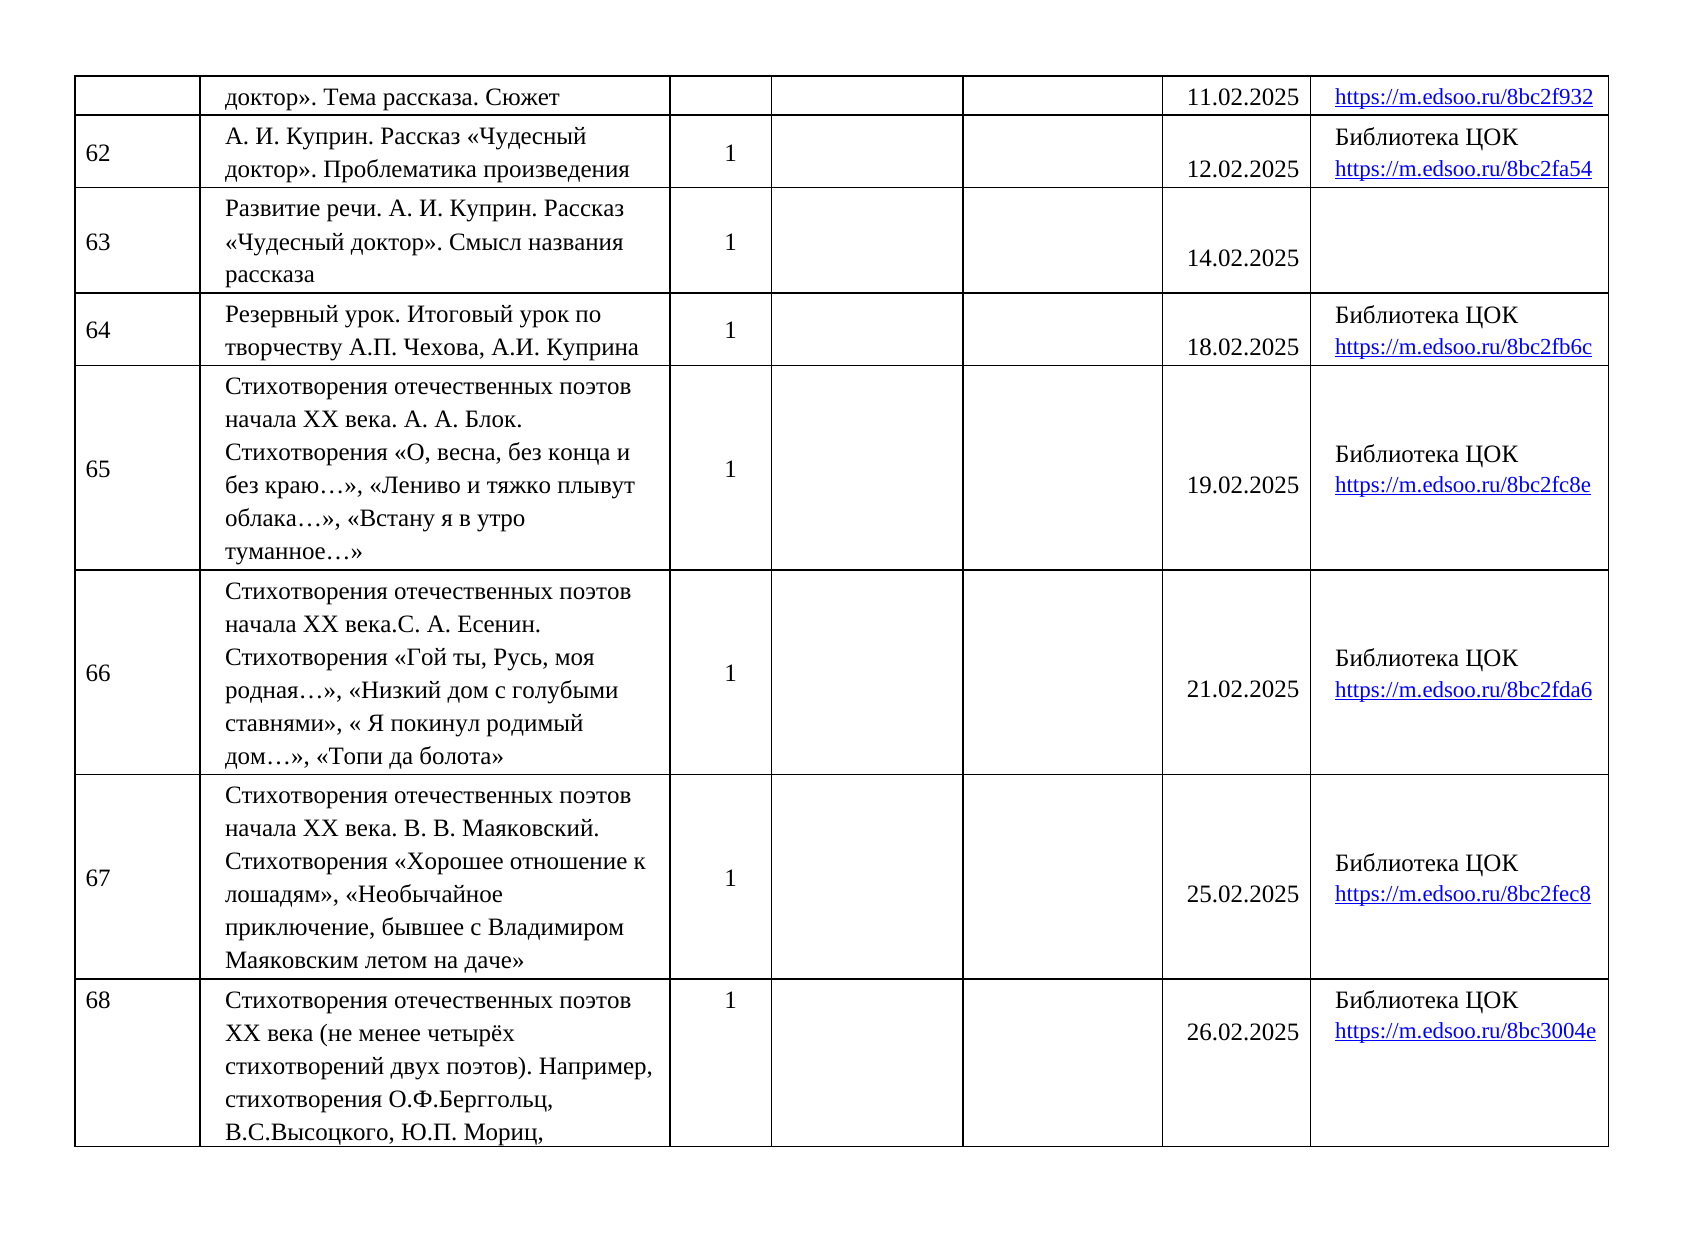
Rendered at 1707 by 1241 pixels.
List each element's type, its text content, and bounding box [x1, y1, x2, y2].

table_cell 65 [76, 366, 199, 569]
table_cell 14.02.2025 [1163, 188, 1310, 292]
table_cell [1311, 980, 1608, 1146]
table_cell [201, 980, 669, 1146]
table_cell [1311, 188, 1608, 292]
table_cell 68 [76, 980, 199, 1146]
table_cell 25.02.2025 [1163, 775, 1310, 978]
table_cell [964, 116, 1162, 187]
table_cell 18.02.2025 [1163, 294, 1310, 364]
table_cell [964, 294, 1162, 364]
table_cell [964, 366, 1162, 569]
table_cell 21.02.2025 [1163, 571, 1310, 773]
table_cell Библиотека ЦОК https://m.edsoo.ru/8bc2fa54 [1311, 116, 1608, 187]
table_cell 1 [671, 775, 771, 978]
table_cell 12.02.2025 [1163, 116, 1310, 187]
table_cell [964, 188, 1162, 292]
table_cell Библиотека ЦОК https://m.edsoo.ru/8bc2fec8 [1311, 775, 1608, 978]
table_cell 64 [76, 294, 199, 364]
table_cell [772, 571, 962, 773]
table_cell Библиотека ЦОК https://m.edsoo.ru/8bc2fda6 [1311, 571, 1608, 773]
table_cell [772, 116, 962, 187]
table_cell Резервный урок. Итоговый урок по творчеству А.П. Чехова, А.И. Куприна [201, 294, 669, 364]
table_cell 67 [76, 775, 199, 978]
table_cell 1 [671, 980, 771, 1146]
table_cell 11.02.2025 [1163, 77, 1310, 114]
table_cell 1 [671, 366, 771, 569]
table_cell 1 [671, 294, 771, 364]
table_cell 1 [671, 116, 771, 187]
table_cell Библиотека ЦОК https://m.edsoo.ru/8bc2fc8e [1311, 366, 1608, 569]
table_cell [964, 571, 1162, 773]
table_cell [964, 980, 1162, 1146]
table_cell [772, 366, 962, 569]
table_cell 1 [671, 188, 771, 292]
table_cell Развитие речи. А. И. Куприн. Рассказ «Чудесный доктор». Смысл названия рассказа [201, 188, 669, 292]
table_cell [772, 294, 962, 364]
table_cell [964, 775, 1162, 978]
table_cell 1 [671, 77, 771, 114]
table_cell [964, 77, 1162, 114]
table_cell [772, 188, 962, 292]
table_cell 61 [76, 77, 199, 114]
table_cell Стихотворения отечественных поэтов начала ХХ века.С. А. Есенин. Стихотворения «Гой ты, Русь, моя родная…», «Низкий дом с голубыми ставнями», « Я покинул родимый дом…», «Топи да болота» [201, 571, 669, 773]
table_cell 66 [76, 571, 199, 773]
table_cell 63 [76, 188, 199, 292]
table_cell Стихотворения отечественных поэтов начала ХХ века. А. А. Блок. Стихотворения «О, весна, без конца и без краю…», «Лениво и тяжко плывут облака…», «Встану я в утро туманное…» [201, 366, 669, 569]
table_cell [1311, 77, 1608, 114]
table_cell 19.02.2025 [1163, 366, 1310, 569]
table_cell А. И. Куприн. Рассказ «Чудесный доктор». Проблематика произведения [201, 116, 669, 187]
table_cell Библиотека ЦОК https://m.edsoo.ru/8bc2fb6c [1311, 294, 1608, 364]
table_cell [201, 77, 669, 114]
table_cell 26.02.2025 [1163, 980, 1310, 1146]
table_cell [772, 775, 962, 978]
table_cell 1 [671, 571, 771, 773]
table_cell 62 [76, 116, 199, 187]
table_cell Стихотворения отечественных поэтов начала ХХ века. В. В. Маяковский. Стихотворения «Хорошее отношение к лошадям», «Необычайное приключение, бывшее с Владимиром Маяковским летом на даче» [201, 775, 669, 978]
table_cell [772, 77, 962, 114]
table_cell [772, 980, 962, 1146]
